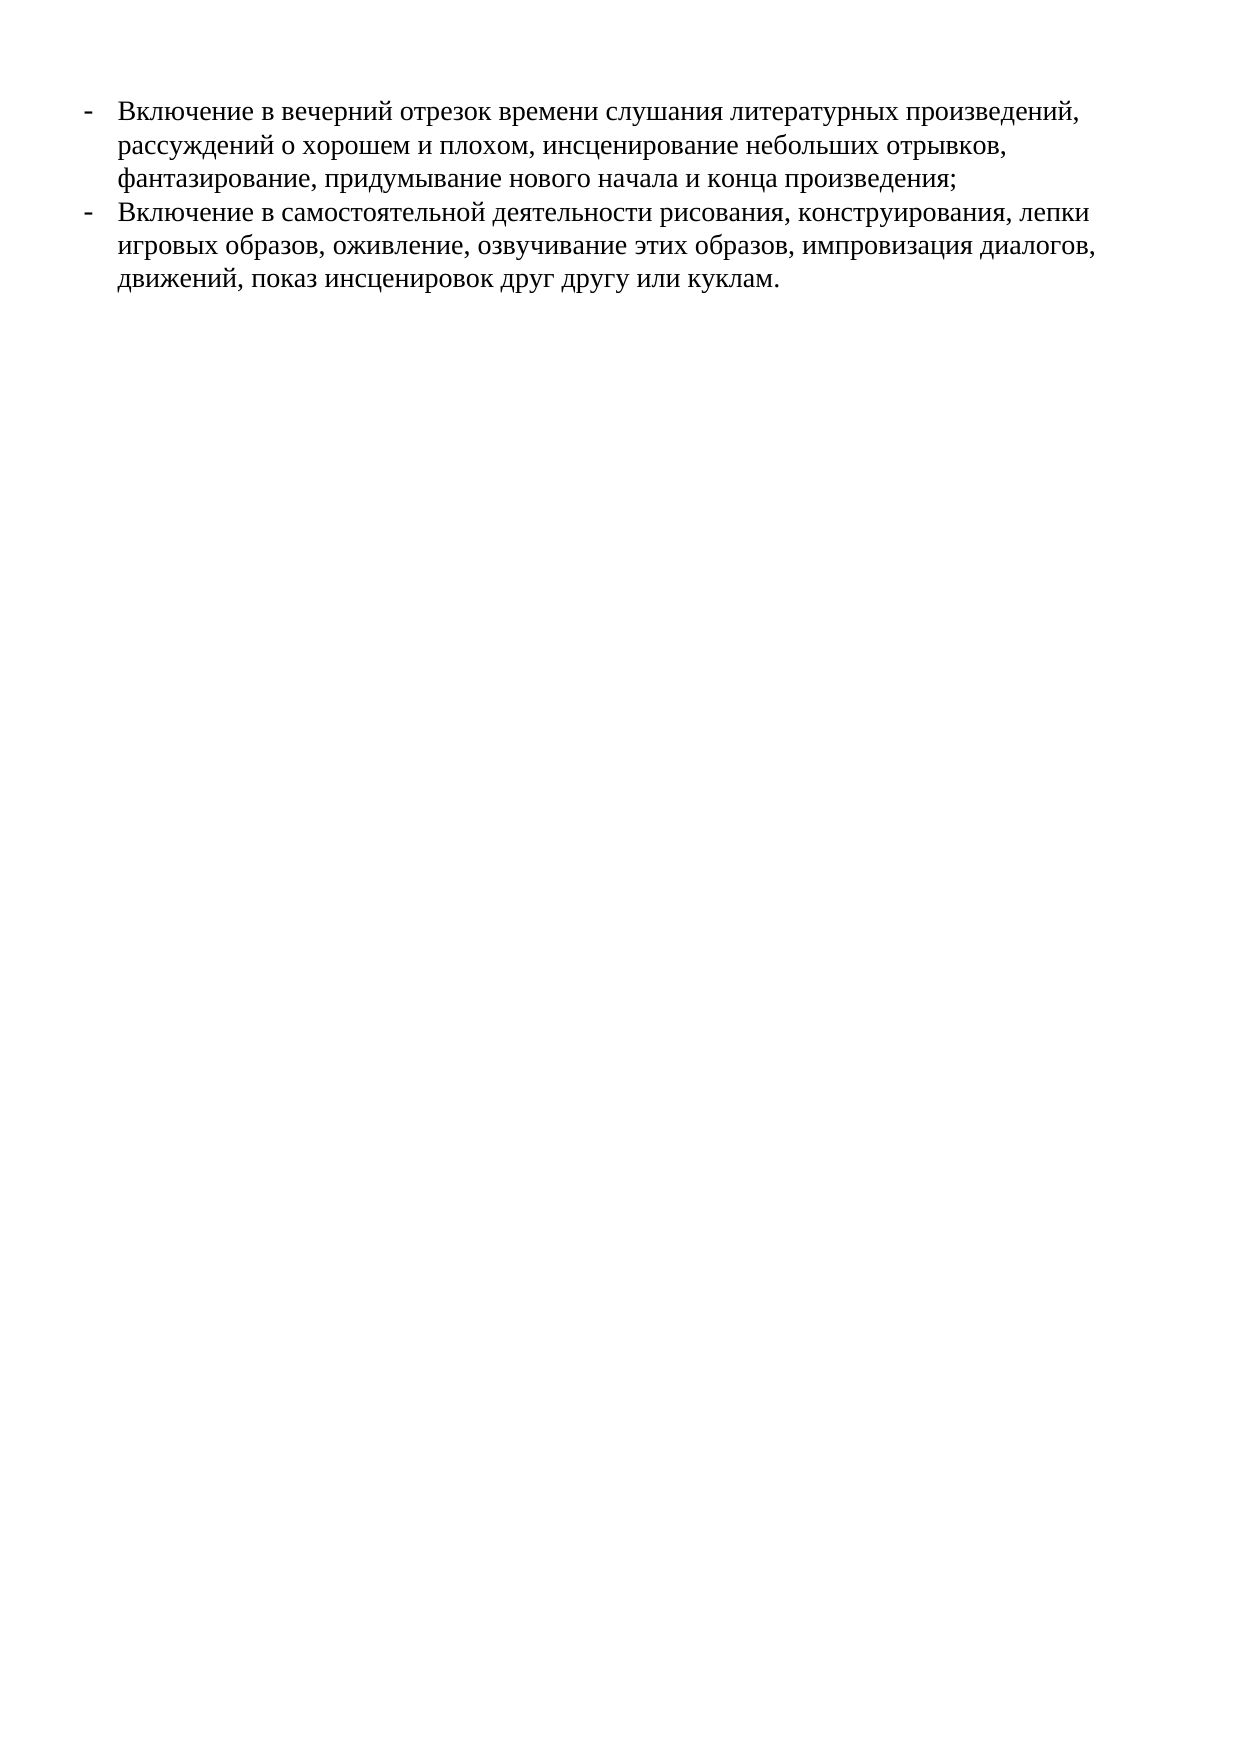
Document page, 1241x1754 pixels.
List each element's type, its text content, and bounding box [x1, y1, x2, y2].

list Включение в самостоятельной деятельности рисования, конструирования, лепки игровых образов, оживление, озвучивание этих образов, импровизация диалогов, движений, показ инсценировок друг другу или куклам. [80, 194, 1144, 294]
list Включение в вечерний отрезок времени слушания литературных произведений, рассуждений о хорошем и плохом, инсценирование небольших отрывков, фантазирование, придумывание нового начала и конца произведения; [80, 94, 1144, 194]
